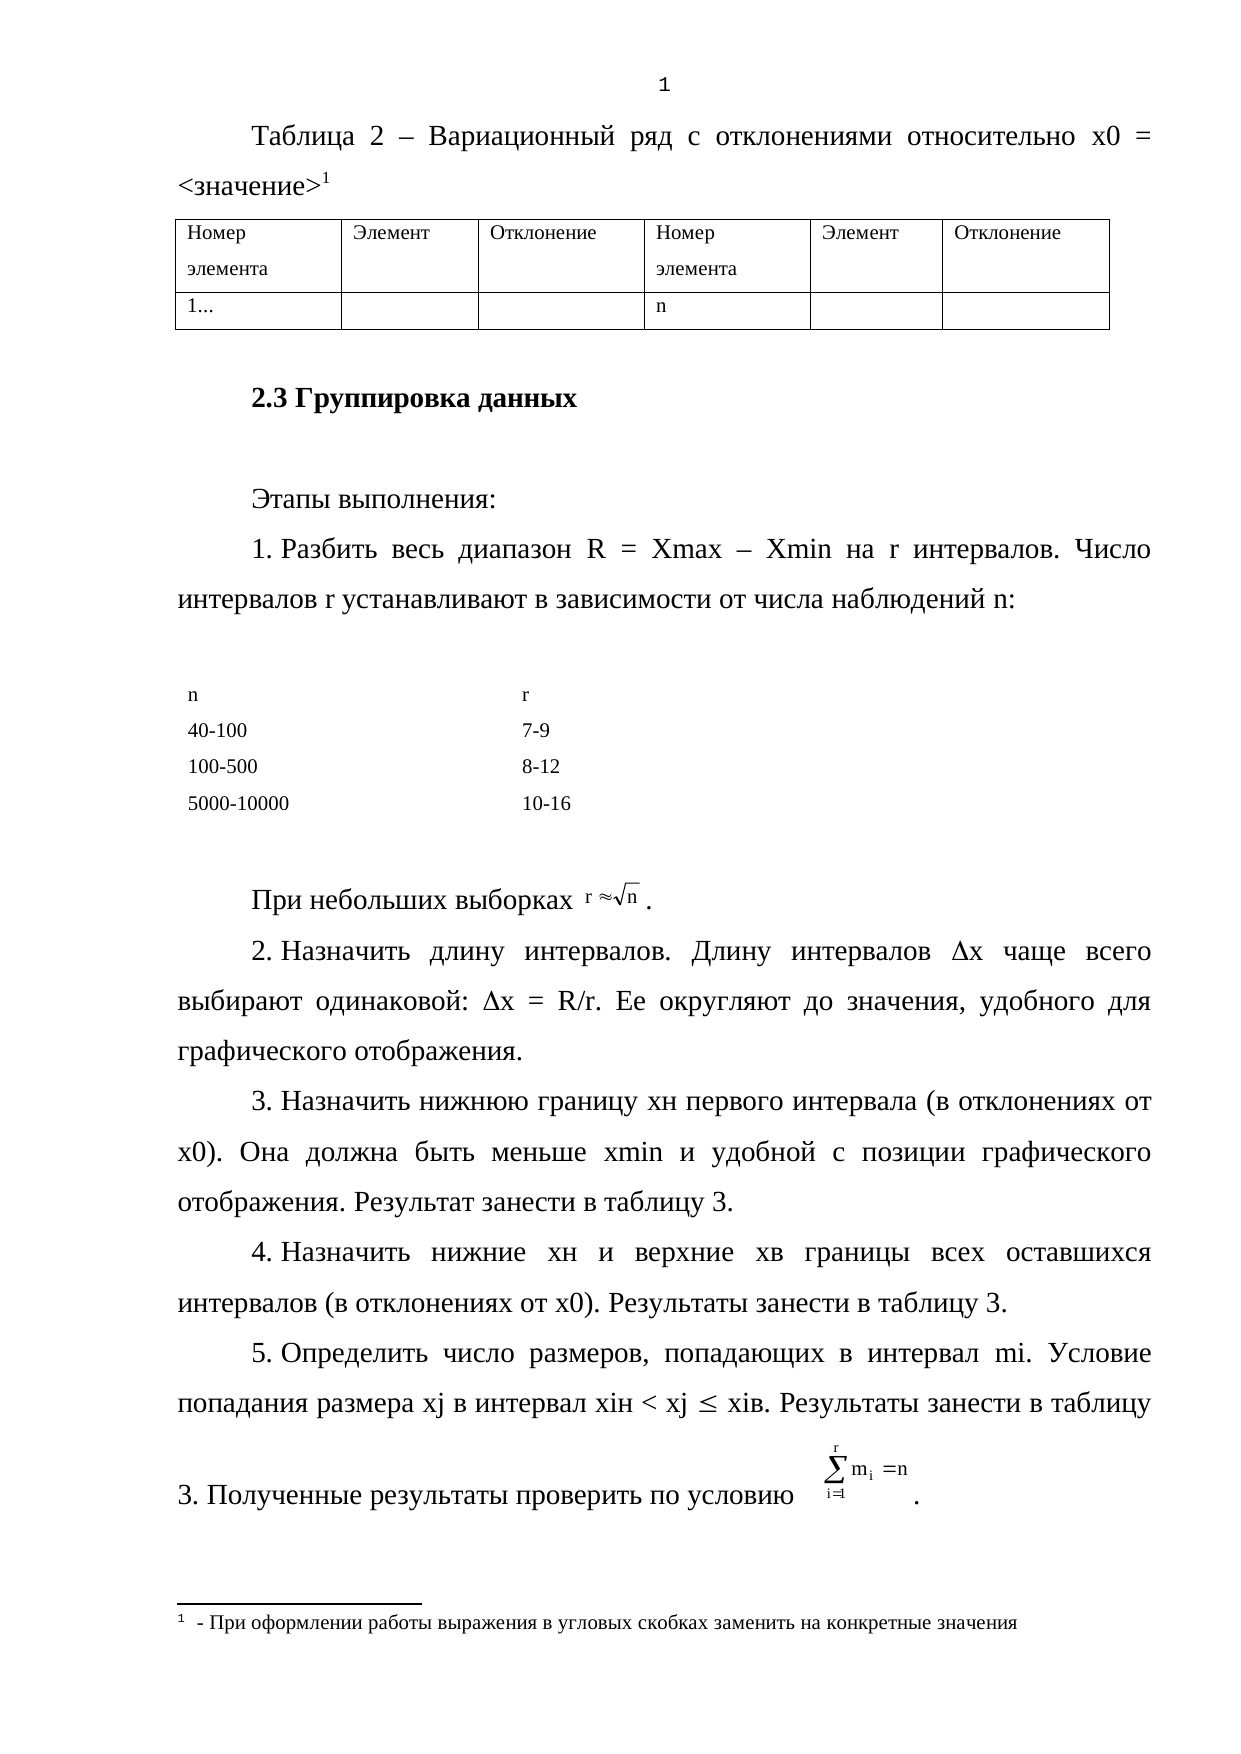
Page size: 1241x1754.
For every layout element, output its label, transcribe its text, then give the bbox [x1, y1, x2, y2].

table_header Отклонение [479, 220, 644, 292]
text Таблица 2 – Вариационный ряд с отклонениями относительно x0 = <значение> [177, 118, 1152, 202]
table_header Элемент [811, 220, 942, 292]
list Разбить весь диапазон R = Xmax – Xmin на r интервалов. Число интервалов r устанавливают в зависимости от числа наблюдений n: [177, 531, 1152, 615]
list Назначить длину интервалов. Длину интервалов x чаще всего выбирают одинаковой: x = R/r. Ее округляют до значения, удобного для графического отображения. [177, 933, 1152, 1067]
table_cell 1... [176, 293, 341, 329]
table_cell [811, 293, 942, 329]
table_cell [943, 293, 1109, 329]
table_header r [511, 682, 809, 718]
list Назначить нижнюю границу xн первого интервала (в отклонениях от x0). Она должна быть меньше xmin и удобной с позиции графического отображения. Результат занести в таблицу 3. [177, 1084, 1152, 1218]
text Этапы выполнения: [177, 481, 1152, 514]
table_header Элемент [342, 220, 478, 292]
table_header Номер элемента [645, 220, 810, 292]
table_header Отклонение [943, 220, 1109, 292]
table_header Номер элемента [176, 220, 341, 292]
text При небольших выборках . [177, 877, 1152, 916]
list Определить число размеров, попадающих в интервал mi. Условие попадания размера xj в интервал xiн < xj xiв. Результаты занести в таблицу 3. Полученные результаты проверить по условию . [177, 1335, 1152, 1511]
table_cell 7-9 8-12 10-16 [511, 718, 809, 826]
subtitle 2.3 Группировка данных [177, 380, 1152, 414]
table_cell n [645, 293, 810, 329]
table_header n [176, 682, 511, 718]
table_cell [479, 293, 644, 329]
table_cell [342, 293, 478, 329]
list Назначить нижние xн и верхние xв границы всех оставшихся интервалов (в отклонениях от x0). Результаты занести в таблицу 3. [177, 1235, 1152, 1318]
table_cell 40-100 100-500 5000-10000 [176, 718, 511, 826]
